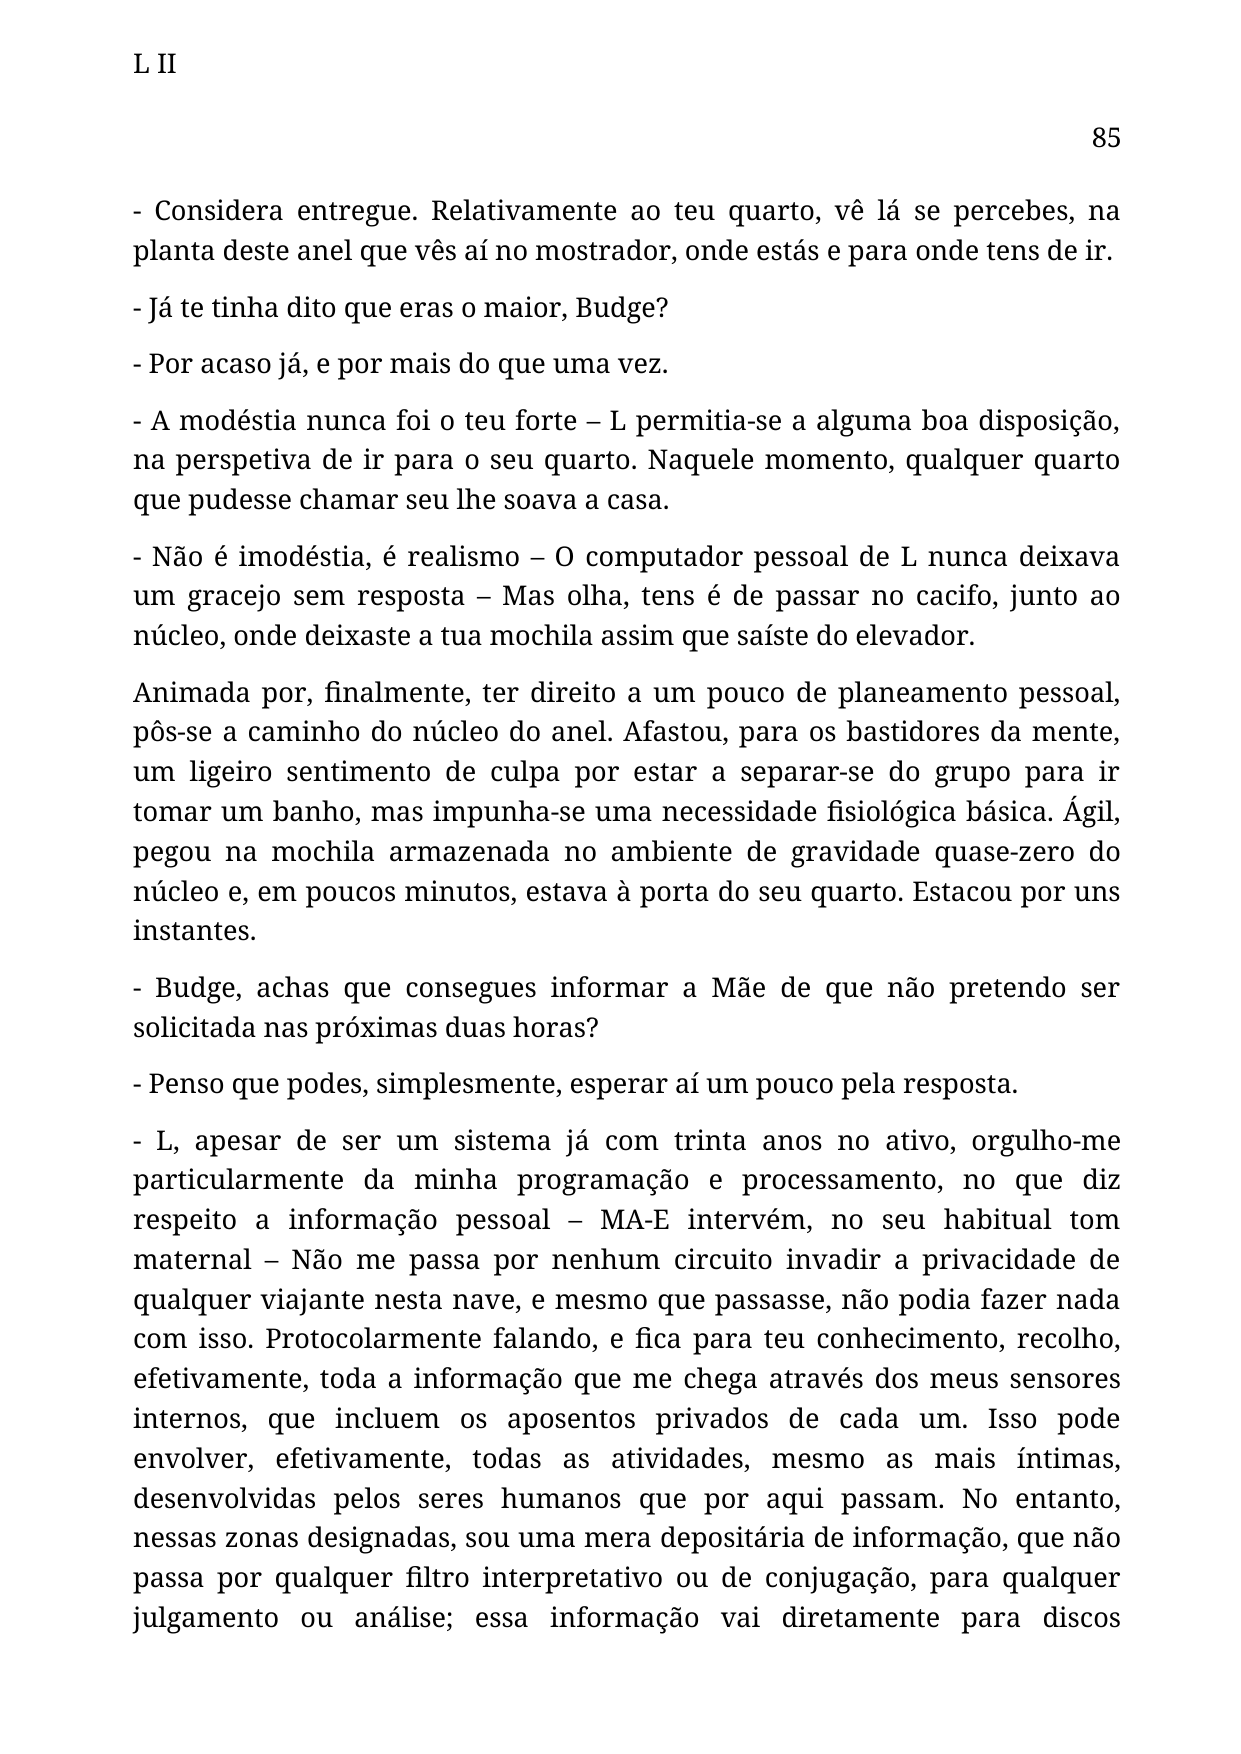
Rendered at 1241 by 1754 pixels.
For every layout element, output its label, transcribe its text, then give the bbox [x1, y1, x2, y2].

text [133, 1121, 1122, 1635]
text - A modéstia nunca foi o teu forte – L permitia-se a alguma boa disposição, na perspetiva de ir para o seu quarto. Naquele momento, qualquer quarto que pudesse chamar seu lhe soava a casa. [133, 401, 1122, 517]
text - Por acaso já, e por mais do que uma vez. [133, 344, 1122, 381]
text - Não é imodéstia, é realismo – O computador pessoal de L nunca deixava um gracejo sem resposta – Mas olha, tens é de passar no cacifo, junto ao núcleo, onde deixaste a tua mochila assim que saíste do elevador. [133, 537, 1122, 653]
text - Já te tinha dito que eras o maior, Budge? [133, 288, 1122, 325]
text - Penso que podes, simplesmente, esperar aí um pouco pela resposta. [133, 1064, 1122, 1101]
text - Considera entregue. Relativamente ao teu quarto, vê lá se percebes, na planta deste anel que vês aí no mostrador, onde estás e para onde tens de ir. [133, 192, 1122, 268]
text Animada por, finalmente, ter direito a um pouco de planeamento pessoal, pôs-se a caminho do núcleo do anel. Afastou, para os bastidores da mente, um ligeiro sentimento de culpa por estar a separar-se do grupo para ir tomar um banho, mas impunha-se uma necessidade fisiológica básica. Ágil, pegou na mochila armazenada no ambiente de gravidade quase-zero do núcleo e, em poucos minutos, estava à porta do seu quarto. Estacou por uns instantes. [133, 673, 1122, 949]
text - Budge, achas que consegues informar a Mãe de que não pretendo ser solicitada nas próximas duas horas? [133, 968, 1122, 1045]
